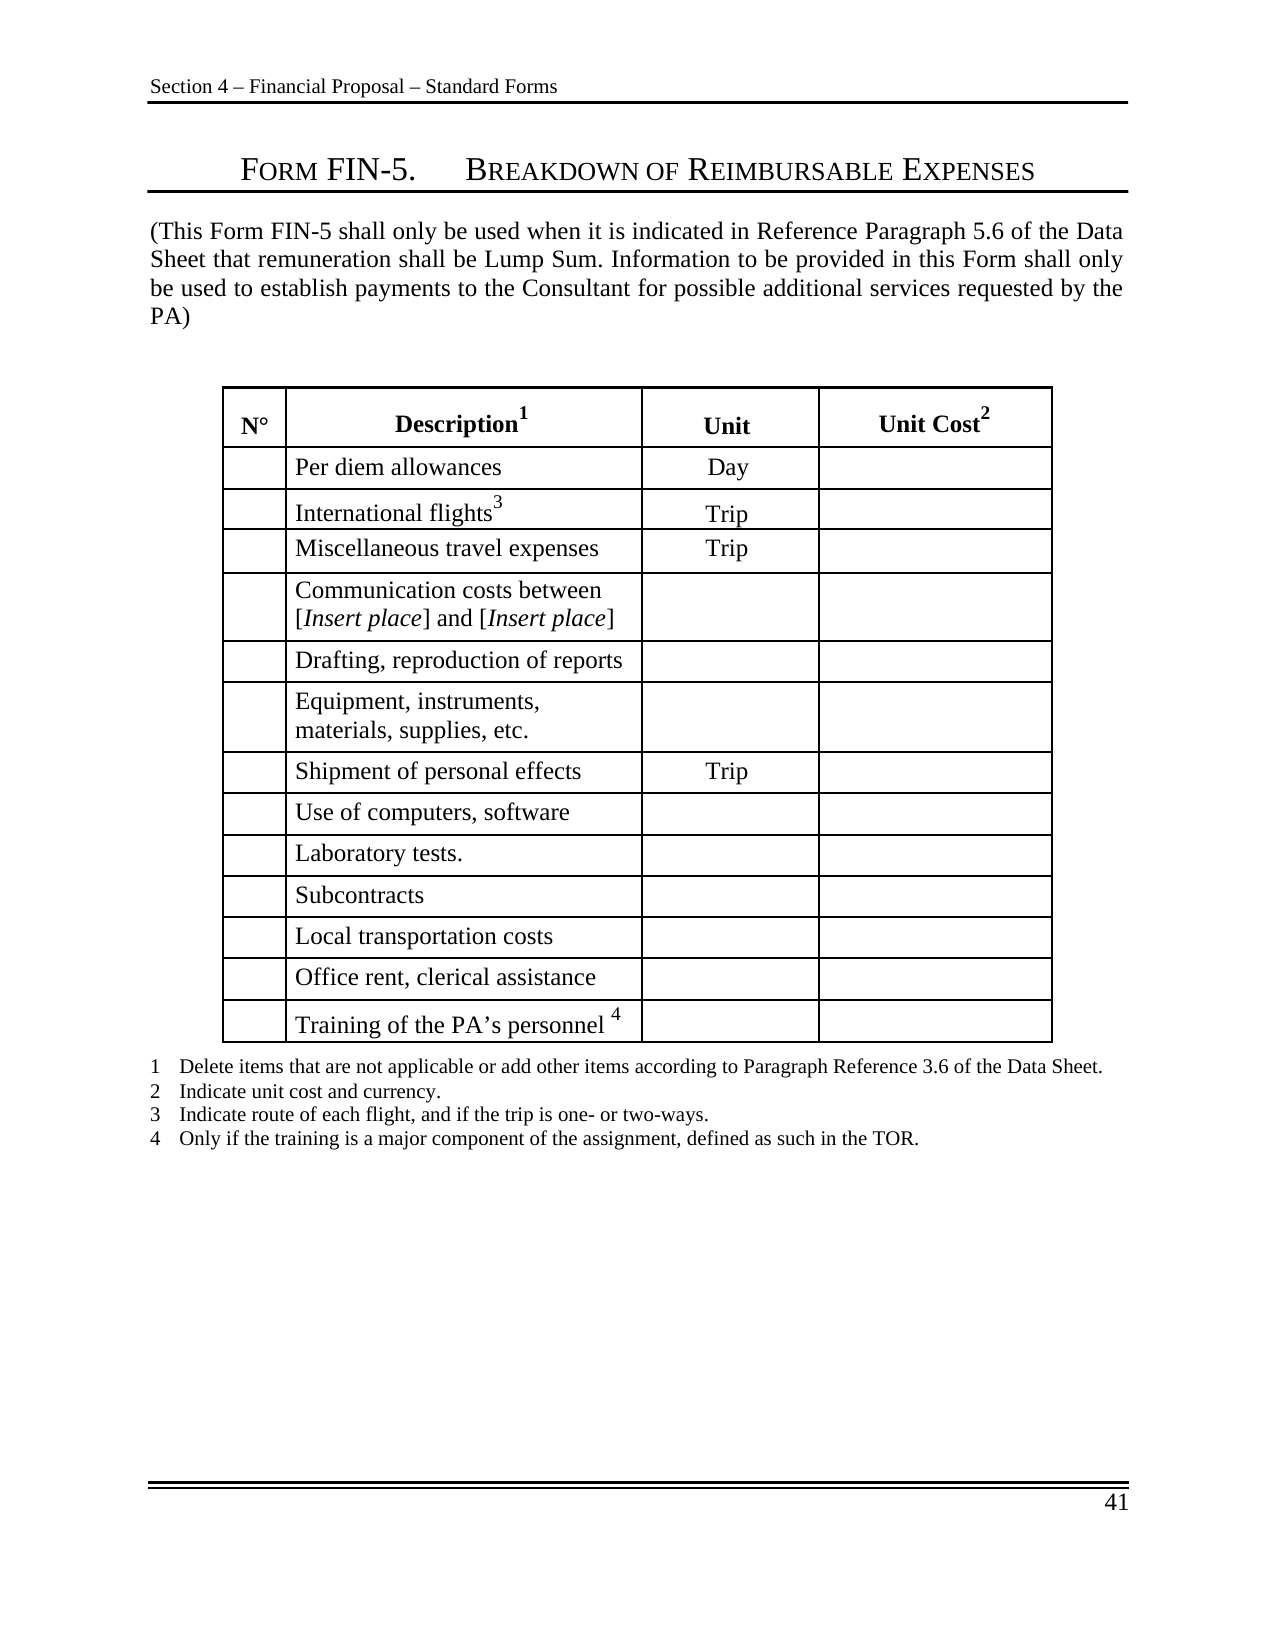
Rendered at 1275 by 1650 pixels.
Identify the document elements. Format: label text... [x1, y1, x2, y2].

list Only if the training is a major component of the assignment, defined as such in the TOR. [150, 1126, 1129, 1150]
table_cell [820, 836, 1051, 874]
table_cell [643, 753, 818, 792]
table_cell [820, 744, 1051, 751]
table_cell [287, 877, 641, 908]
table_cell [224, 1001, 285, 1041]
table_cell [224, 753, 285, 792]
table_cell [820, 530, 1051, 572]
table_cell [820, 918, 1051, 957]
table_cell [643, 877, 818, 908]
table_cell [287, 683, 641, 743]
list Indicate route of each flight, and if the trip is one- or two-ways. [150, 1103, 1129, 1126]
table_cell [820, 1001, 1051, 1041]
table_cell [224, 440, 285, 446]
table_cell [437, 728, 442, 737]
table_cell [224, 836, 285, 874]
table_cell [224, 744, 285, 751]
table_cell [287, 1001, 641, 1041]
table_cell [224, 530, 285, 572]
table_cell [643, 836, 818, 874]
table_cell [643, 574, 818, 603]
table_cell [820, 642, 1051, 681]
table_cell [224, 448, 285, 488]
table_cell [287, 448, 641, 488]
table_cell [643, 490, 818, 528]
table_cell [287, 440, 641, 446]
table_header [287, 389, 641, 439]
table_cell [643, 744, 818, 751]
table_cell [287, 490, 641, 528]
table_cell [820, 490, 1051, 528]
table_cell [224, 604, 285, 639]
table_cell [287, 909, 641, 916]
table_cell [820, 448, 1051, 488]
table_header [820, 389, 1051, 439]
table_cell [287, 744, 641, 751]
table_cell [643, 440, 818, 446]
list Delete items that are not applicable or add other items according to Paragraph Reference 3.6 of the Data Sheet. [150, 1054, 1129, 1078]
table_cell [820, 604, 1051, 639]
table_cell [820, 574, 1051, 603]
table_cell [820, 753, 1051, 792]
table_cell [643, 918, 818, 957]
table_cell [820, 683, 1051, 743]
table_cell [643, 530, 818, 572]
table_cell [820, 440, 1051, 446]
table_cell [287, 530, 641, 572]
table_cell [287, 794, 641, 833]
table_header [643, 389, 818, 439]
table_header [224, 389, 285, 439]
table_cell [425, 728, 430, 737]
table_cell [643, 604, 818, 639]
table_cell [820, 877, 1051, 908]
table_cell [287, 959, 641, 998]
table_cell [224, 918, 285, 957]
list Indicate unit cost and currency. [150, 1078, 1129, 1103]
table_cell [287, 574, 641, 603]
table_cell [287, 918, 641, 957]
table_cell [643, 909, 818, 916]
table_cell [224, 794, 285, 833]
text (This Form FIN-5 shall only be used when it is indicated in Reference Paragraph 5.6 of the Data Sheet that remuneration shall be Lump Sum. Information to be provided in this Form shall only be used to establish payments to the Consultant for possible additional services requested by the PA) [150, 217, 1125, 330]
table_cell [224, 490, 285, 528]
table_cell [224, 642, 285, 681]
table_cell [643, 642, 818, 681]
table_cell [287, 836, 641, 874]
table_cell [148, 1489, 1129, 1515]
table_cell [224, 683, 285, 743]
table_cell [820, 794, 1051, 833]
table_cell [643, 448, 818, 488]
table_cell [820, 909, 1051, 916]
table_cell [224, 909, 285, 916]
text Section 4 – Financial Proposal – Standard Forms [150, 74, 1129, 98]
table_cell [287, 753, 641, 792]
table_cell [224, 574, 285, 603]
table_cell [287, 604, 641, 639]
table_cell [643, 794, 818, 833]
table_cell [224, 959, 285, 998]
text FORM FIN-5. BREAKDOWN OF REIMBURSABLE EXPENSES [148, 149, 1127, 187]
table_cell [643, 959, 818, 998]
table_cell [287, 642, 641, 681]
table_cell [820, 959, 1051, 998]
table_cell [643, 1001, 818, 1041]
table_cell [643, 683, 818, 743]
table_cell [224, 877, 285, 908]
